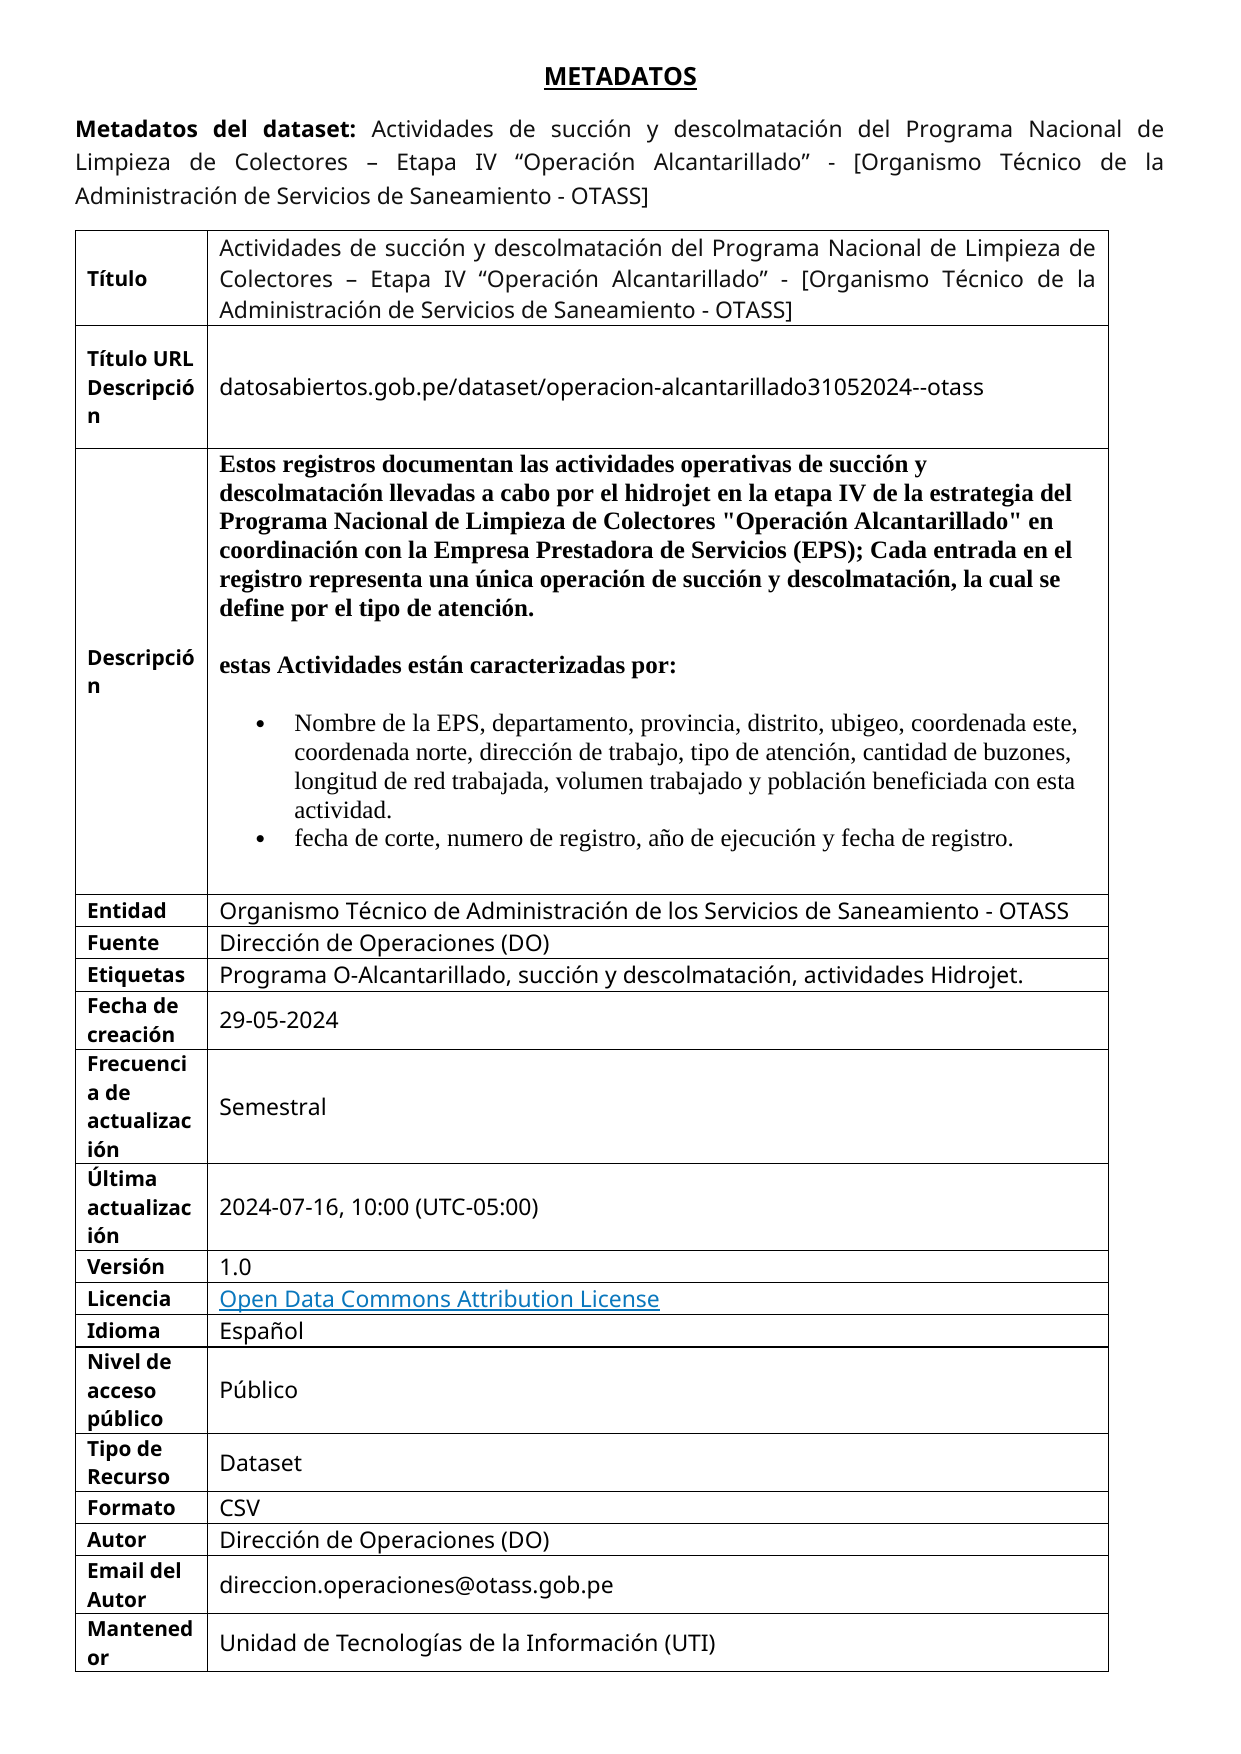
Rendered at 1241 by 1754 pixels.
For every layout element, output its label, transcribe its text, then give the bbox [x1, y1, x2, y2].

table_cell Autor [76, 1524, 207, 1555]
table_cell Semestral [208, 1050, 1108, 1163]
text Metadatos del dataset: Actividades de succión y descolmatación del Programa Nacional de Limpieza de Colectores – Etapa IV “Operación Alcantarillado” - [Organismo Técnico de la Administración de Servicios de Saneamiento - OTASS] [75, 112, 1165, 146]
table_cell Título URL Descripción [76, 326, 207, 448]
table_cell Entidad [76, 895, 207, 926]
table_cell Versión [76, 1251, 207, 1282]
table_cell direccion.operaciones@otass.gob.pe [208, 1556, 1108, 1613]
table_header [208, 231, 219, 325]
table_cell Dirección de Operaciones (DO) [208, 927, 1108, 958]
table_cell Idioma [76, 1315, 207, 1346]
table_cell Programa O-Alcantarillado, succión y descolmatación, actividades Hidrojet. [208, 959, 1108, 991]
table_cell Fuente [76, 927, 207, 958]
text Metadatos del dataset: Actividades de succión y descolmatación del Programa Nacional de Limpieza de Colectores – Etapa IV “Operación Alcantarillado” - [Organismo Técnico de la Administración de Servicios de Saneamiento - OTASS] [75, 177, 1165, 211]
table_cell 2024-07-16, 10:00 (UTC-05:00) [208, 1164, 1108, 1249]
table_cell 1.0 [208, 1251, 1108, 1282]
table_cell Última actualización [76, 1164, 207, 1249]
table_cell Descripción [76, 449, 207, 894]
table_cell Organismo Técnico de Administración de los Servicios de Saneamiento - OTASS [208, 895, 1108, 926]
table_cell 29-05-2024 [208, 992, 1108, 1048]
table_header Actividades de succión y descolmatación del Programa Nacional de Limpieza de Colectores – Etapa IV “Operación Alcantarillado” - [Organismo Técnico de la Administración de Servicios de Saneamiento - OTASS] [793, 231, 1108, 325]
table_header Título [76, 231, 207, 325]
table_cell Español [208, 1315, 1108, 1346]
table_cell Formato [76, 1492, 207, 1523]
table_cell Dataset [208, 1434, 1108, 1491]
table_cell Nivel de acceso público [76, 1348, 207, 1433]
table_cell Público [208, 1348, 1108, 1433]
table_cell Dirección de Operaciones (DO) [208, 1524, 1108, 1555]
table_cell datosabiertos.gob.pe/dataset/operacion-alcantarillado31052024--otass [208, 326, 1108, 448]
table_cell Tipo de Recurso [76, 1434, 207, 1491]
table_cell Mantenedor [76, 1614, 207, 1671]
table_cell Open Data Commons Attribution License [208, 1283, 1108, 1314]
table_cell CSV [208, 1492, 1108, 1523]
table_cell Email del Autor [76, 1556, 207, 1613]
table_cell Estos registros documentan las actividades operativas de succión y descolmatación llevadas a cabo por el hidrojet en la etapa IV de la estrategia del Programa Nacional de Limpieza de Colectores "Operación Alcantarillado" en coordinación con la Empresa Prestadora de Servicios (EPS); Cada entrada en el registro representa una única operación de succión y descolmatación, la cual se define por el tipo de atención. estas Actividades están caracterizadas por: Nombre de la EPS, departamento, provincia, distrito, ubigeo, coordenada este, coordenada norte, dirección de trabajo, tipo de atención, cantidad de buzones, longitud de red trabajada, volumen trabajado y población beneficiada con esta actividad. fecha de corte, numero de registro, año de ejecución y fecha de registro. [208, 449, 1108, 894]
text METADATOS [75, 59, 1165, 93]
table_cell Licencia [76, 1283, 207, 1314]
table_cell Frecuencia de actualización [76, 1050, 207, 1163]
table_cell Unidad de Tecnologías de la Información (UTI) [208, 1614, 1108, 1671]
table_cell Etiquetas [76, 959, 207, 991]
table_cell Fecha de creación [76, 992, 207, 1048]
